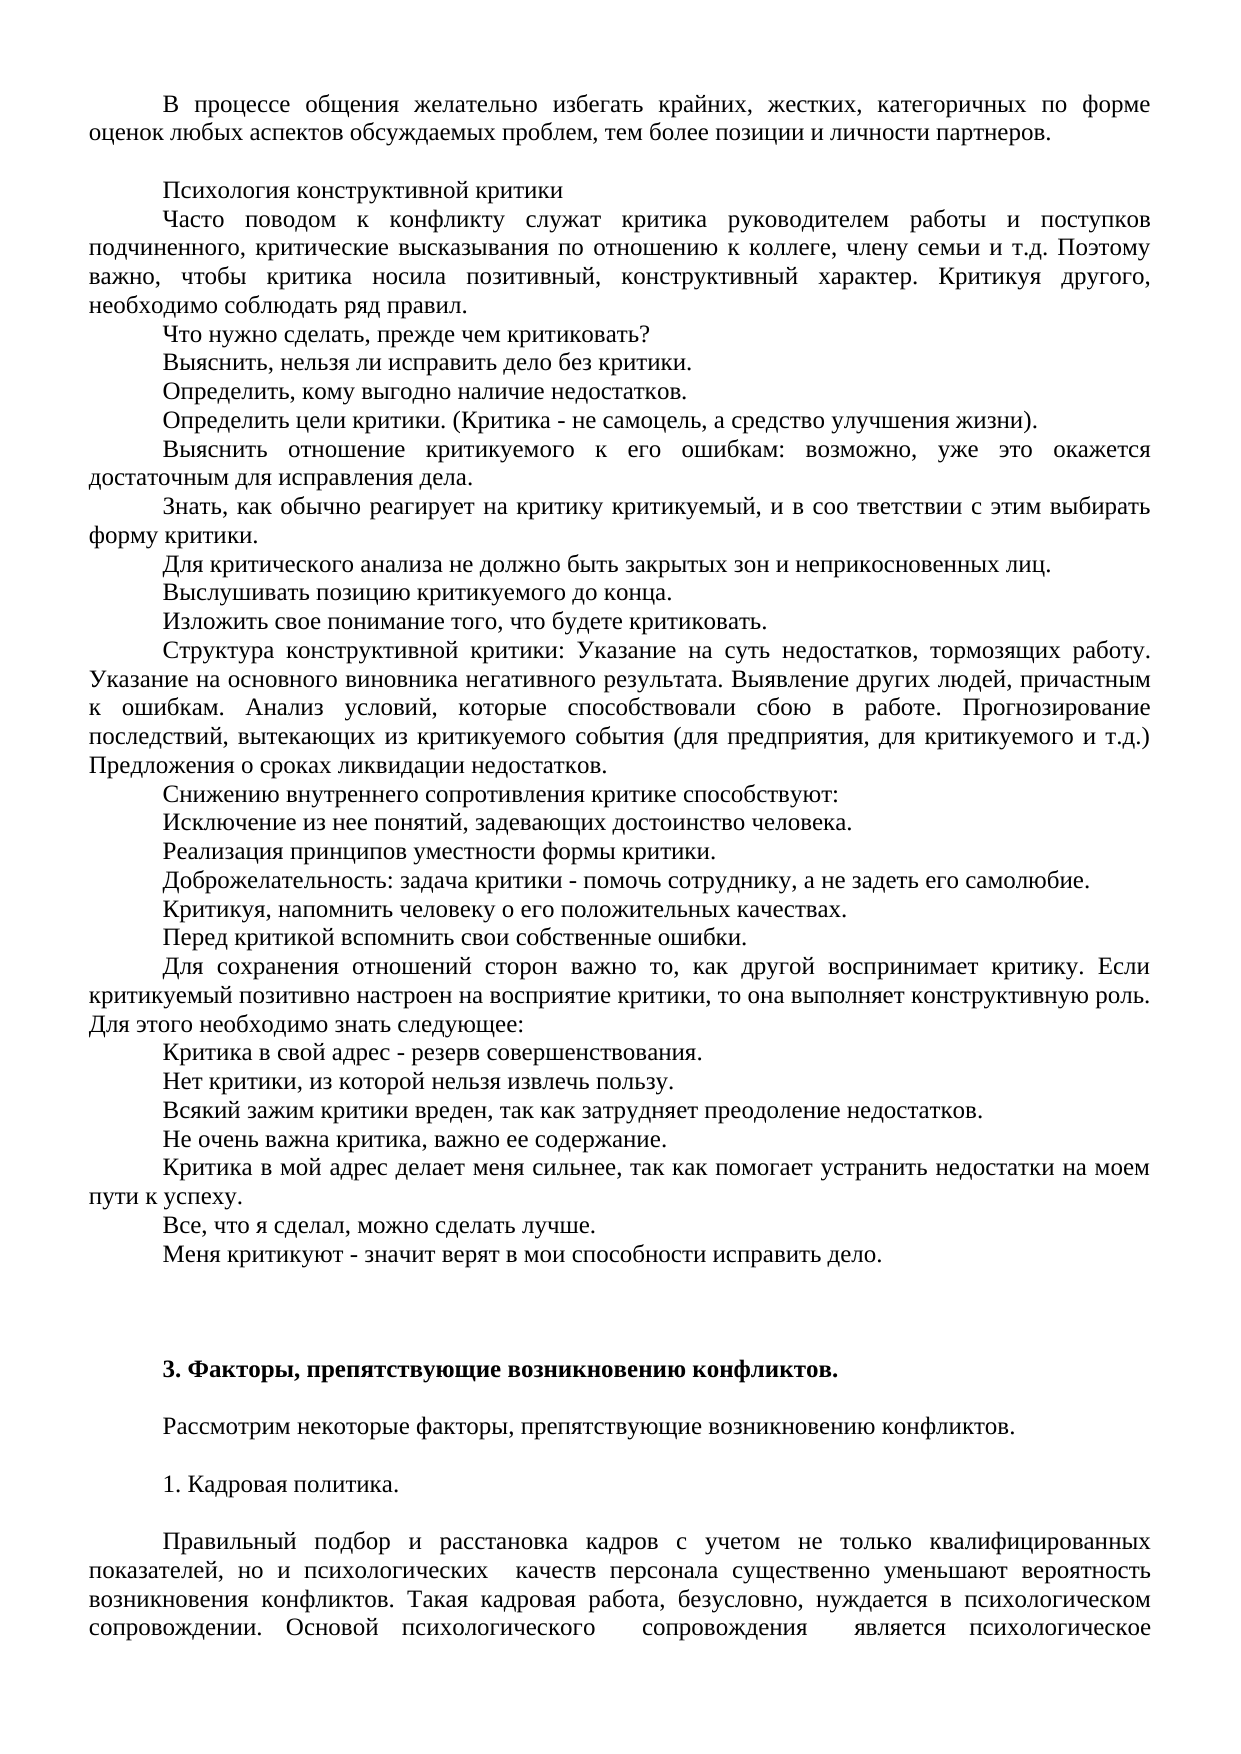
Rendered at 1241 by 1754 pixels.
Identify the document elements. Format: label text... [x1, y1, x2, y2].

text Критикуя, напомнить человеку о его положительных качествах. [89, 894, 1152, 922]
text Снижению внутреннего сопротивления критике способствуют: [89, 779, 1152, 807]
text Выслушивать позицию критикуемого до конца. [89, 577, 1152, 606]
text Исключение из нее понятий, задевающих достоинство человека. [89, 807, 1152, 836]
text Знать, как обычно реагирует на критику критикуемый, и в соо тветствии с этим выбирать форму критики. [89, 491, 1152, 549]
text Выяснить отношение критикуемого к его ошибкам: возможно, уже это окажется достаточным для исправления дела. [89, 434, 1152, 491]
text Для критического анализа не должно быть закрытых зон и неприкосновенных лиц. [89, 549, 1152, 577]
text Изложить свое понимание того, что будете критиковать. [89, 606, 1152, 635]
text Критика в свой адрес - резерв совершенствования. [89, 1037, 1152, 1066]
text Психология конструктивной критики [89, 175, 1152, 204]
text Критика в мой адрес делает меня сильнее, так как помогает устранить недостатки на моем пути к успеху. [89, 1152, 1152, 1210]
text Что нужно сделать, прежде чем критиковать? [89, 319, 1152, 347]
text Часто поводом к конфликту служат критика руководителем работы и поступков подчиненного, критические высказывания по отношению к коллеге, члену семьи и т.д. Поэтому важно, чтобы критика носила позитивный, конструктивный характер. Критикуя другого, необходимо соблюдать ряд правил. [89, 204, 1152, 319]
text В процессе общения желательно избегать крайних, жестких, категоричных по форме оценок любых аспектов обсуждаемых проблем, тем более позиции и личности партнеров. [89, 89, 1152, 146]
text Реализация принципов уместности формы критики. [89, 836, 1152, 865]
text Перед критикой вспомнить свои собственные ошибки. [89, 922, 1152, 951]
text Доброжелательность: задача критики - помочь сотруднику, а не задеть его самолюбие. [89, 865, 1152, 894]
text Для сохранения отношений сторон важно то, как другой воспринимает критику. Если критикуемый позитивно настроен на восприятие критики, то она выполняет конструктивную роль. Для этого необходимо знать следующее: [89, 951, 1152, 1037]
text 3. Факторы, препятствующие возникновению конфликтов. [89, 1354, 1152, 1382]
text Выяснить, нельзя ли исправить дело без критики. [89, 347, 1152, 376]
text Нет критики, из которой нельзя извлечь пользу. [89, 1066, 1152, 1095]
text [89, 1526, 1152, 1641]
text Меня критикуют - значит верят в мои способности исправить дело. [89, 1239, 1152, 1267]
text Рассмотрим некоторые факторы, препятствующие возникновению конфликтов. [89, 1411, 1152, 1440]
text Всякий зажим критики вреден, так как затрудняет преодоление недостатков. [89, 1095, 1152, 1124]
text 1. Кадровая политика. [89, 1469, 1152, 1497]
text Определить цели критики. (Критика - не самоцель, а средство улучшения жизни). [89, 405, 1152, 434]
text Определить, кому выгодно наличие недостатков. [89, 376, 1152, 405]
text Структура конструктивной критики: Указание на суть недостатков, тормозящих работу. Указание на основного виновника негативного результата. Выявление других людей, причастным к ошибкам. Анализ условий, которые способствовали сбою в работе. Прогнозирование последствий, вытекающих из критикуемого события (для предприятия, для критикуемого и т.д.) Предложения о сроках ликвидации недостатков. [89, 635, 1152, 779]
text Не очень важна критика, важно ее содержание. [89, 1124, 1152, 1152]
text Все, что я сделал, можно сделать лучше. [89, 1210, 1152, 1239]
